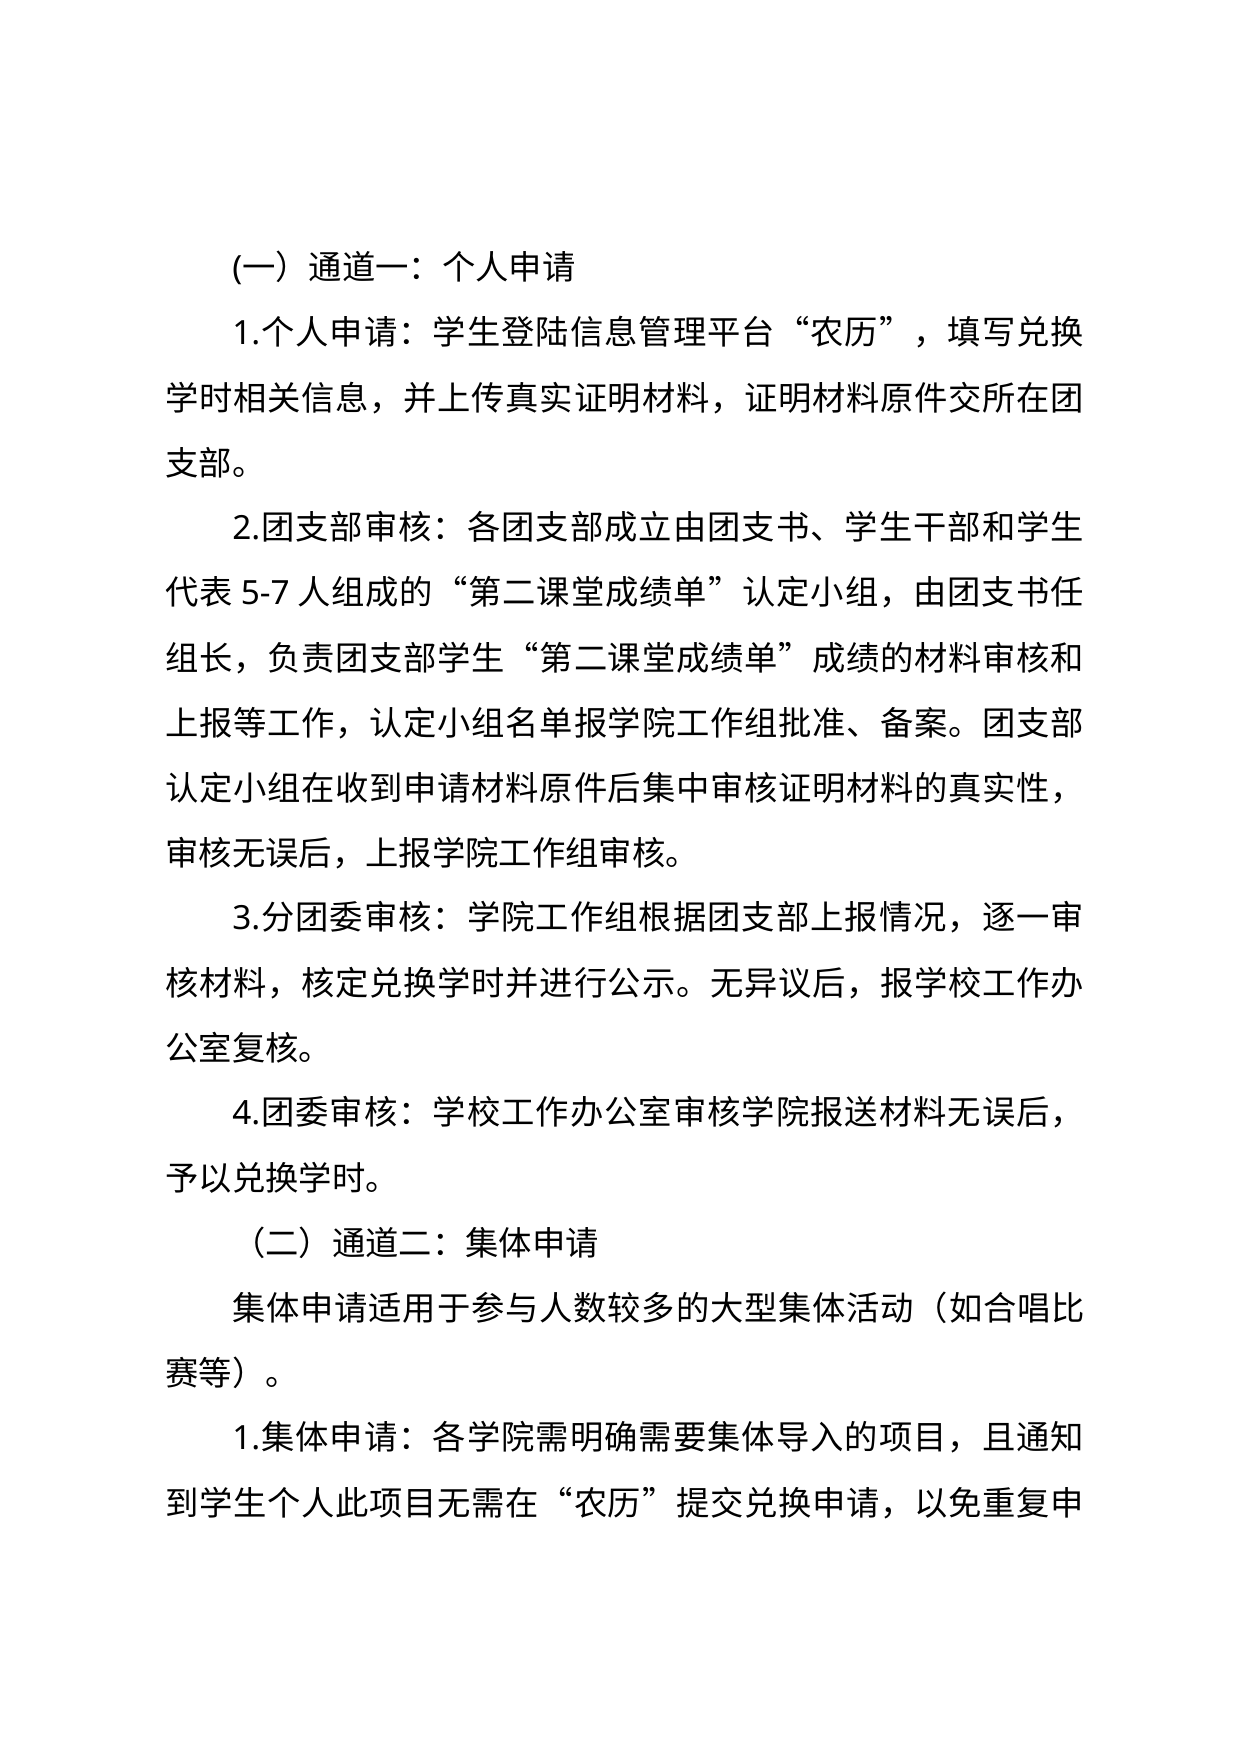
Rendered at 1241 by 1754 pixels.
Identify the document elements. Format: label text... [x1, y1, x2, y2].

text （二）通道二：集体申请 [165, 1208, 1087, 1273]
text 2.团支部审核：各团支部成立由团支书、学生干部和学生代表5-7人组成的“第二课堂成绩单”认定小组，由团支书任组长，负责团支部学生“第二课堂成绩单”成绩的材料审核和上报等工作，认定小组名单报学院工作组批准、备案。团支部认定小组在收到申请材料原件后集中审核证明材料的真实性，审核无误后，上报学院工作组审核。 [165, 493, 1087, 883]
text 集体申请适用于参与人数较多的大型集体活动（如合唱比赛等）。 [165, 1273, 1087, 1403]
text 4.团委审核：学校工作办公室审核学院报送材料无误后，予以兑换学时。 [165, 1078, 1087, 1208]
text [165, 1403, 1087, 1533]
text 1.个人申请：学生登陆信息管理平台“农历”，填写兑换学时相关信息，并上传真实证明材料，证明材料原件交所在团支部。 [165, 298, 1087, 493]
text (一）通道一：个人申请 [165, 233, 1087, 298]
text 3.分团委审核：学院工作组根据团支部上报情况，逐一审核材料，核定兑换学时并进行公示。无异议后，报学校工作办公室复核。 [165, 883, 1087, 1078]
